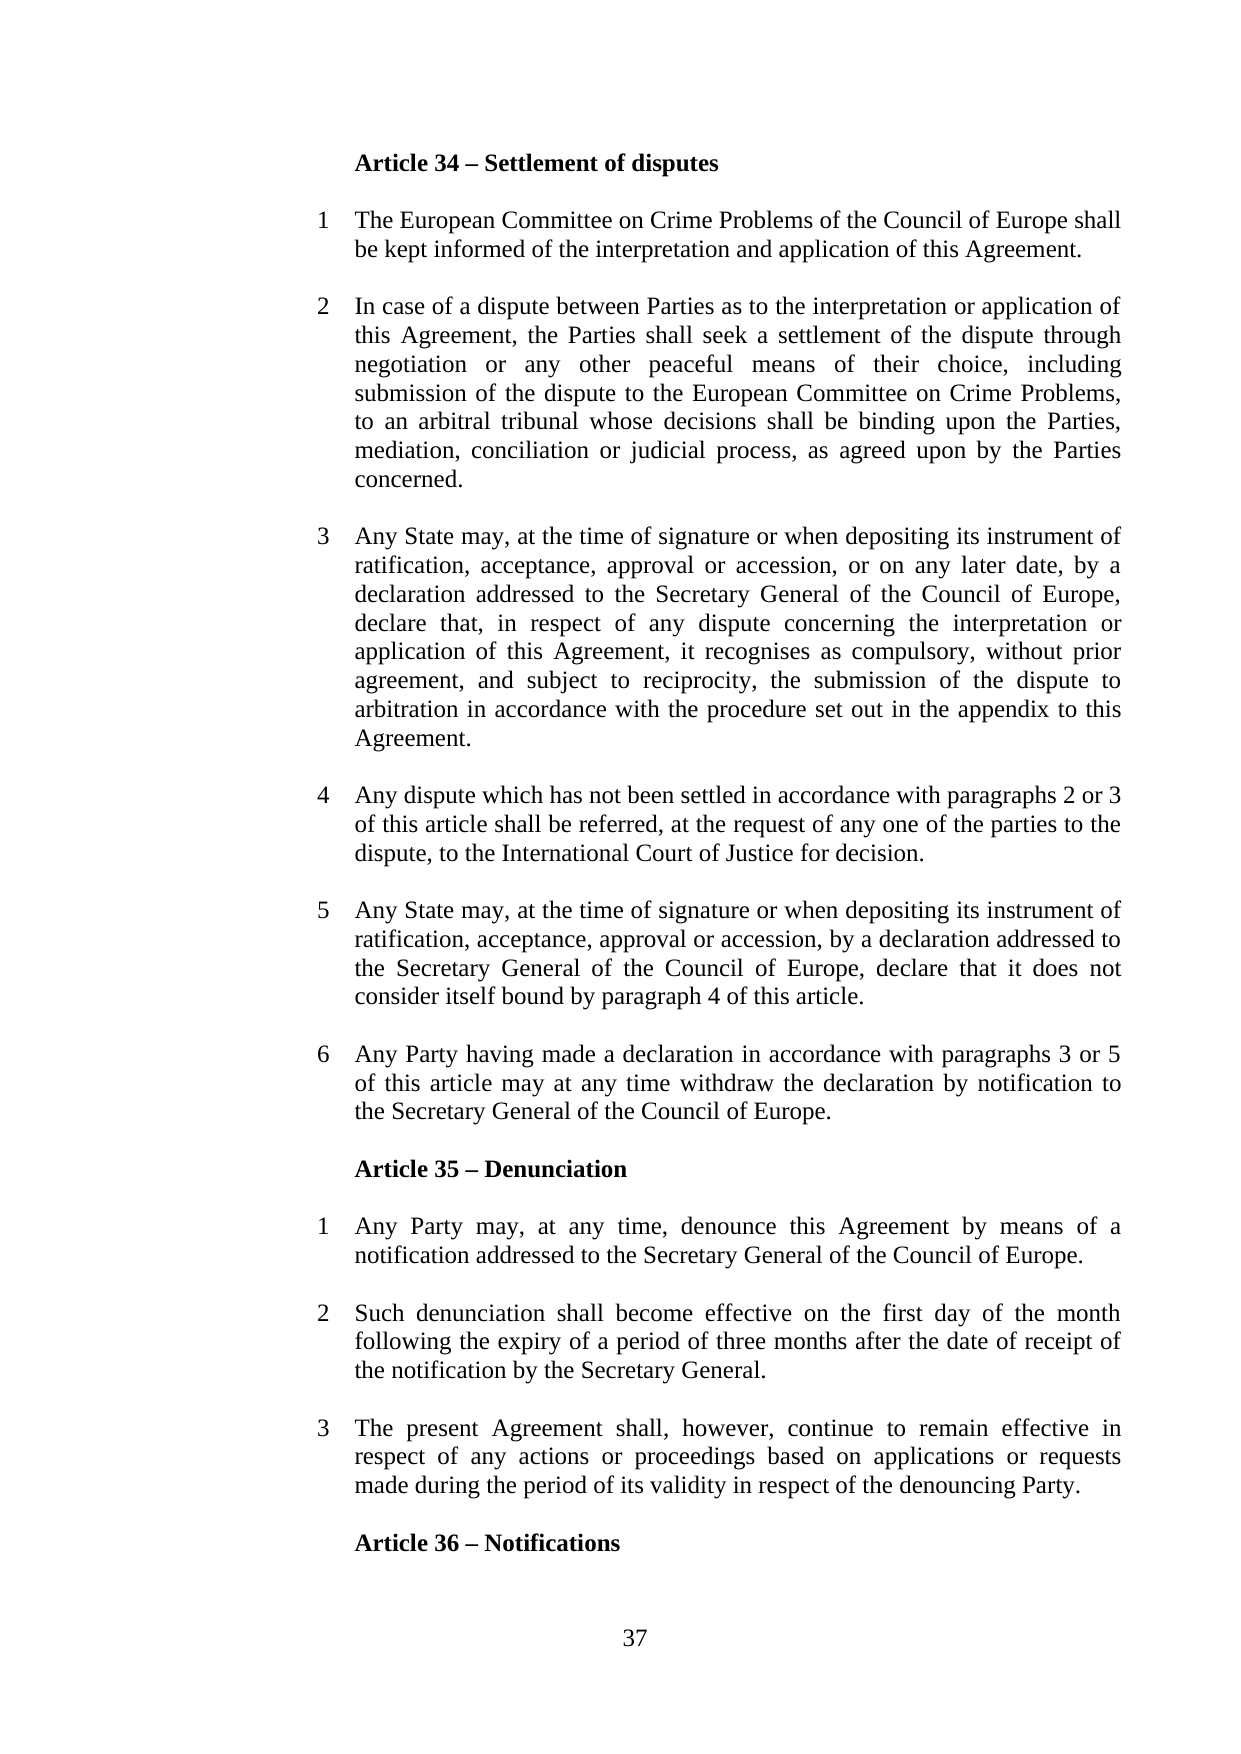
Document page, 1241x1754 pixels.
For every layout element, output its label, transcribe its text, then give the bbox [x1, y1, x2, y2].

text Article 34 – Settlement of disputes [354, 148, 1122, 176]
list The European Committee on Crime Problems of the Council of Europe shall be kept informed of the interpretation and application of this Agreement. [317, 205, 1122, 263]
list In case of a dispute between Parties as to the interpretation or application of this Agreement, the Parties shall seek a settlement of the dispute through negotiation or any other peaceful means of their choice, including submission of the dispute to the European Committee on Crime Problems, to an arbitral tribunal whose decisions shall be binding upon the Parties, mediation, conciliation or judicial process, as agreed upon by the Parties concerned. [317, 291, 1122, 493]
list Any Party may, at any time, denounce this Agreement by means of a notification addressed to the Secretary General of the Council of Europe. [317, 1211, 1122, 1269]
list Any State may, at the time of signature or when depositing its instrument of ratification, acceptance, approval or accession, by a declaration addressed to the Secretary General of the Council of Europe, declare that it does not consider itself bound by paragraph 4 of this article. [317, 895, 1122, 1010]
list Such denunciation shall become effective on the first day of the month following the expiry of a period of three months after the date of receipt of the notification by the Secretary General. [317, 1298, 1122, 1384]
text Article 36 – Notifications [354, 1528, 1122, 1556]
list Any dispute which has not been settled in accordance with paragraphs 2 or 3 of this article shall be referred, at the request of any one of the parties to the dispute, to the International Court of Justice for decision. [317, 780, 1122, 866]
list Any State may, at the time of signature or when depositing its instrument of ratification, acceptance, approval or accession, or on any later date, by a declaration addressed to the Secretary General of the Council of Europe, declare that, in respect of any dispute concerning the interpretation or application of this Agreement, it recognises as compulsory, without prior agreement, and subject to reciprocity, the submission of the dispute to arbitration in accordance with the procedure set out in the appendix to this Agreement. [317, 521, 1122, 751]
list The present Agreement shall, however, continue to remain effective in respect of any actions or proceedings based on applications or requests made during the period of its validity in respect of the denouncing Party. [317, 1413, 1122, 1499]
text Article 35 – Denunciation [354, 1154, 1122, 1183]
list Any Party having made a declaration in accordance with paragraphs 3 or 5 of this article may at any time withdraw the declaration by notification to the Secretary General of the Council of Europe. [317, 1039, 1122, 1125]
